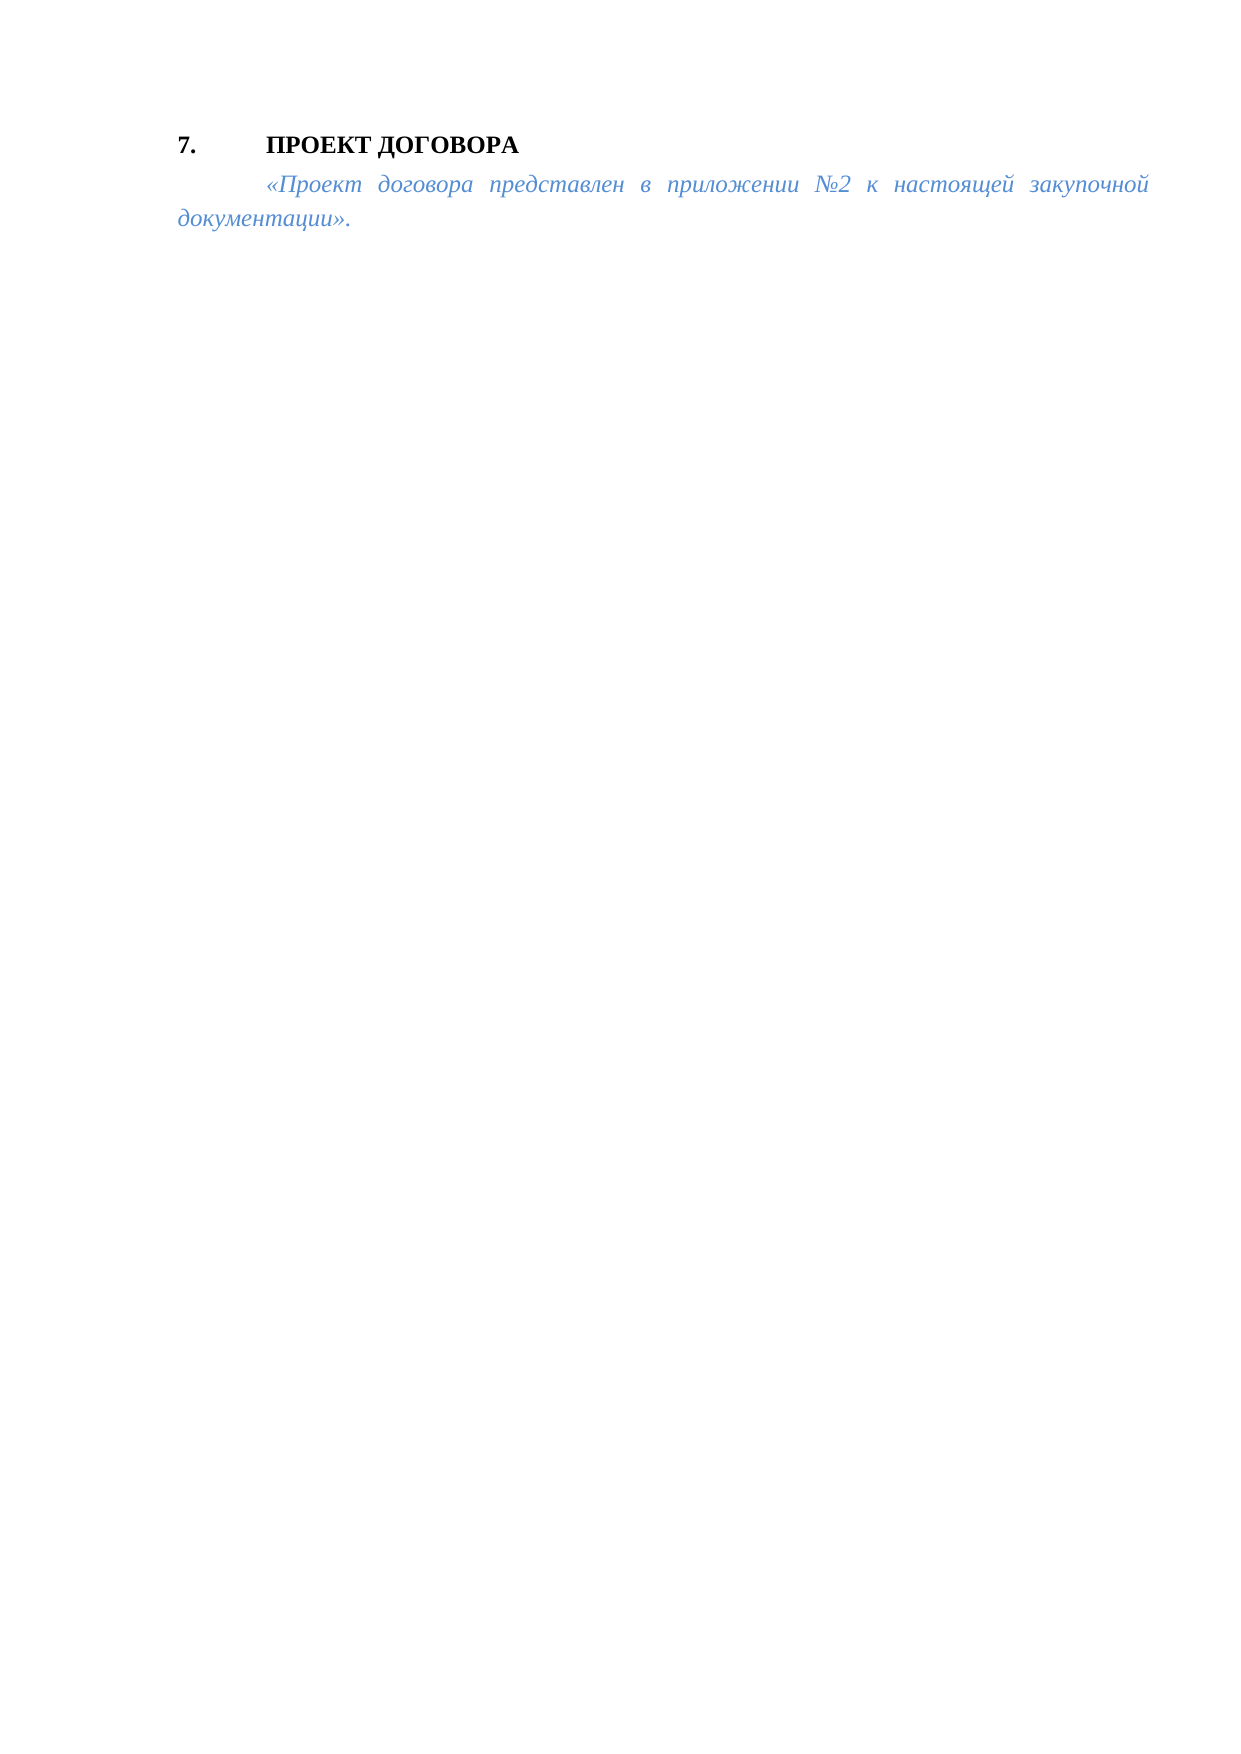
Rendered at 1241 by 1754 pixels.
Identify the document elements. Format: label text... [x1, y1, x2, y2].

list ПРОЕКТ ДОГОВОРА [177, 131, 1152, 159]
text «Проект договора представлен в приложении №2 к настоящей закупочной документации». [177, 166, 1152, 233]
